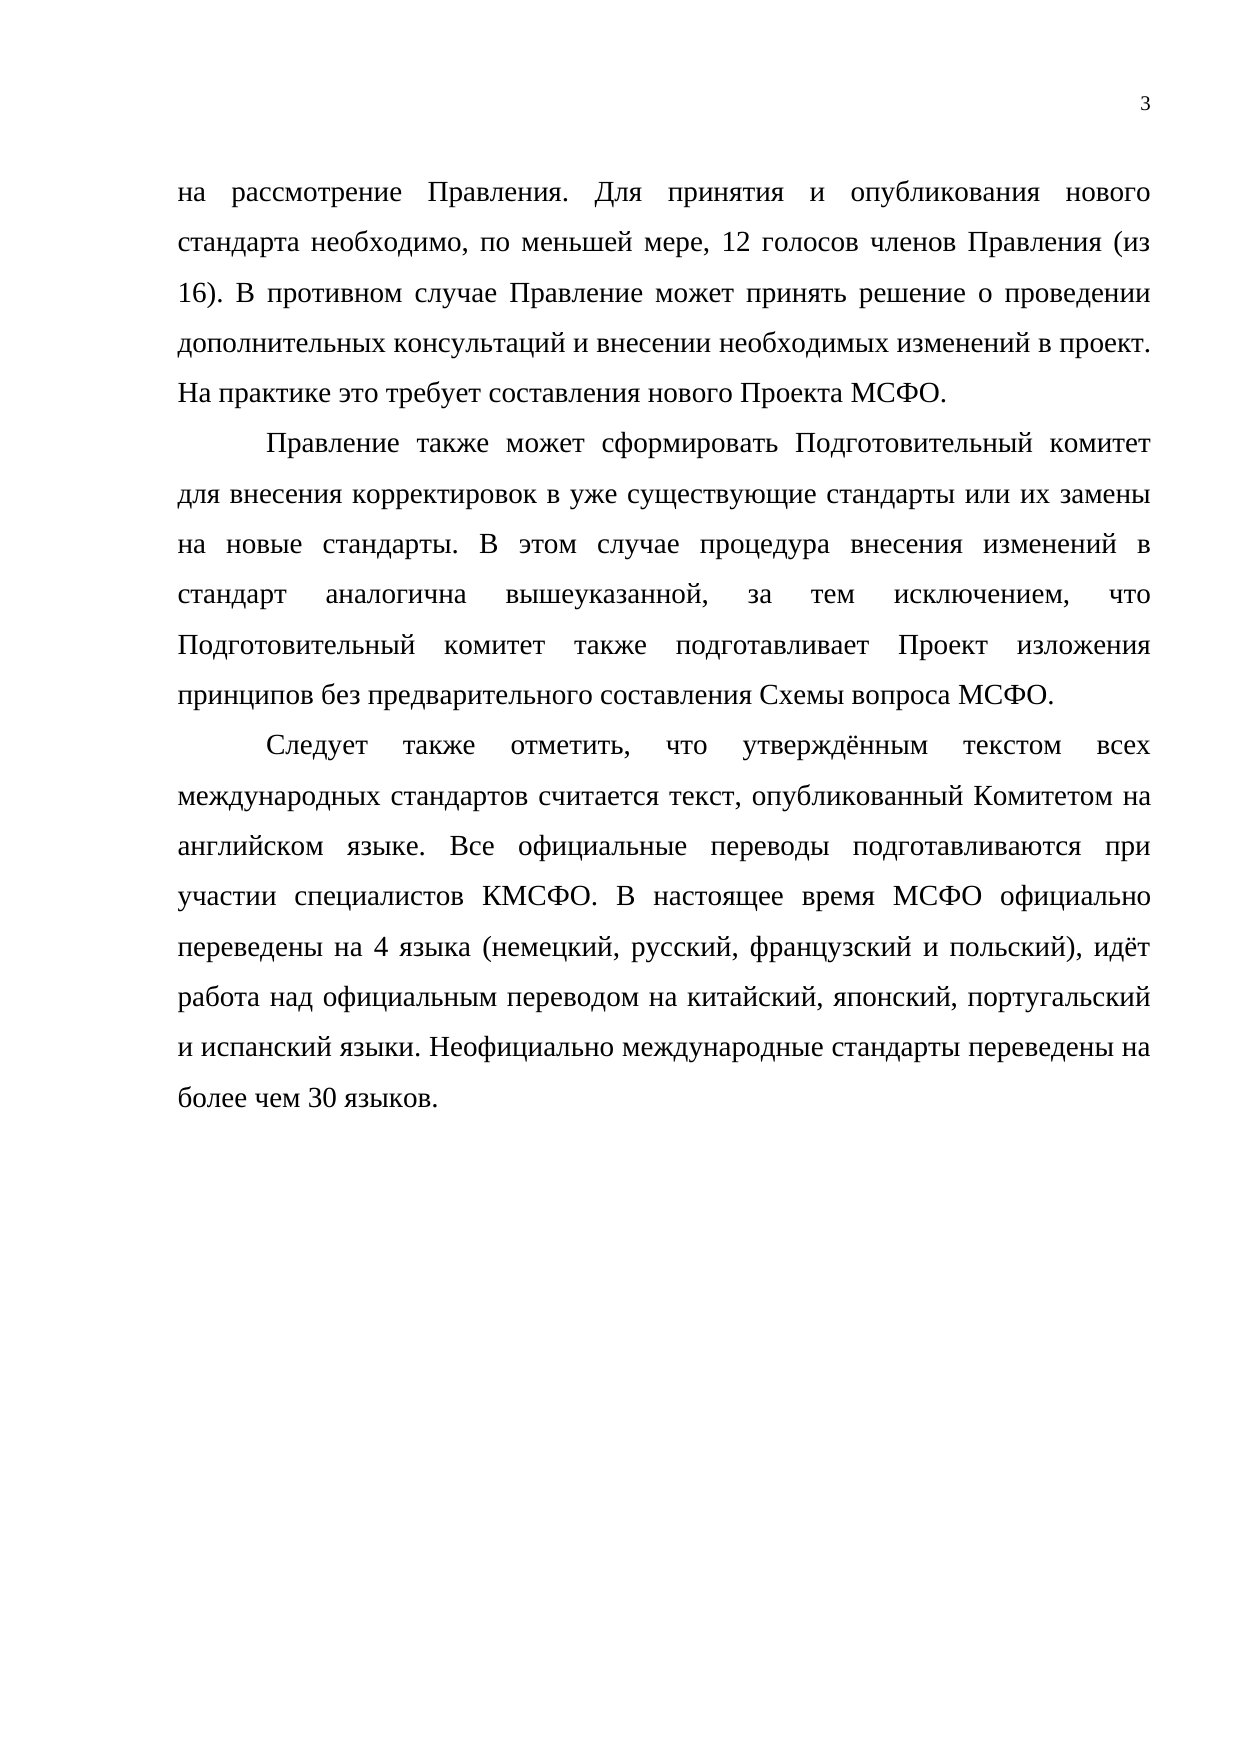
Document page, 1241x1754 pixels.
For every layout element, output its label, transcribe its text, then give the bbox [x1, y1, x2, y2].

text Правление также может сформировать Подготовительный комитет для внесения корректировок в уже существующие стандарты или их замены на новые стандарты. В этом случае процедура внесения изменений в стандарт аналогична вышеуказанной, за тем исключением, что Подготовительный комитет также подготавливает Проект изложения принципов без предварительного составления Схемы вопроса МСФО. [177, 426, 1152, 711]
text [177, 174, 1152, 409]
text Следует также отметить, что утверждённым текстом всех международных стандартов считается текст, опубликованный Комитетом на английском языке. Все официальные переводы подготавливаются при участии специалистов КМСФО. В настоящее время МСФО официально переведены на 4 языка (немецкий, русский, французский и польский), идёт работа над официальным переводом на китайский, японский, португальский и испанский языки. Неофициально международные стандарты переведены на более чем 30 языков. [177, 727, 1152, 1113]
